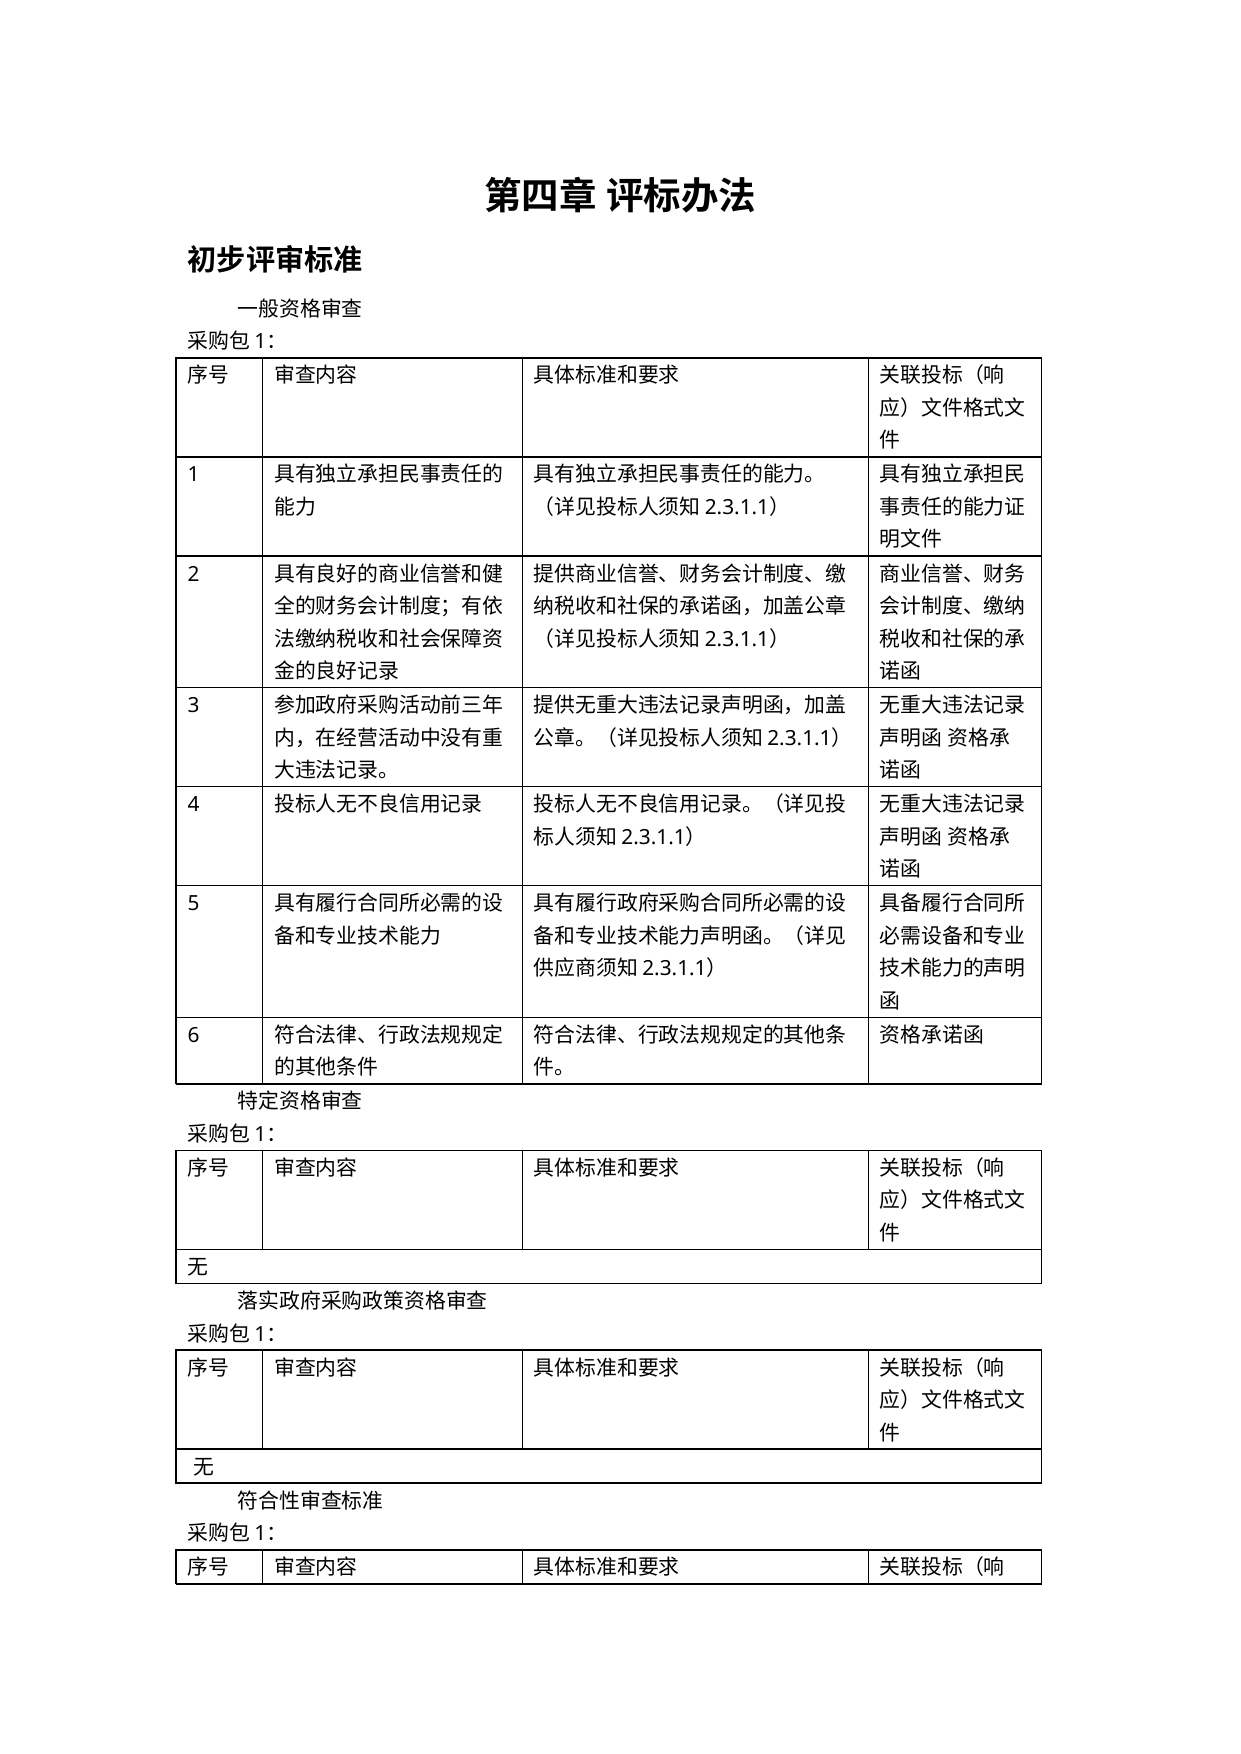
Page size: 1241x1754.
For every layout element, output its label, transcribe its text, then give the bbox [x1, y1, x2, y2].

table_header 审查内容 [263, 1351, 522, 1448]
text 落实政府采购政策资格审查 [187, 1284, 1053, 1317]
table_header 具体标准和要求 [523, 1351, 868, 1448]
text 采购包1： [187, 1516, 1053, 1549]
table_cell 具有履行合同所必需的设备和专业技术能力 [263, 886, 522, 1016]
text 第四章 评标办法 [187, 162, 1053, 227]
table_header 关联投标（响应）文件格式文件 [869, 1151, 1041, 1248]
table_cell 具备履行合同所必需设备和专业技术能力的声明函 [869, 886, 1041, 1016]
text 特定资格审查 [187, 1084, 1053, 1117]
text 符合性审查标准 [187, 1484, 1053, 1516]
table_cell 具有独立承担民事责任的能力证明文件 [869, 458, 1041, 555]
text 一般资格审查 [187, 292, 1053, 324]
table_cell 资格承诺函 [869, 1018, 1041, 1083]
table_header 关联投标（响应）文件格式文件 [869, 1351, 1041, 1448]
table_header 审查内容 [263, 1551, 522, 1583]
table_header 具体标准和要求 [523, 1551, 868, 1583]
table_cell 投标人无不良信用记录 [263, 787, 522, 885]
table_header 审查内容 [263, 359, 522, 456]
table_cell 1 [177, 458, 262, 555]
text 采购包1： [187, 1317, 1053, 1349]
table_cell 6 [177, 1018, 262, 1083]
table_cell 4 [177, 787, 262, 885]
table_header 具体标准和要求 [523, 1151, 868, 1248]
table_cell 具有独立承担民事责任的能力。（详见投标人须知2.3.1.1） [523, 458, 868, 555]
table_header 序号 [177, 1351, 262, 1448]
table_cell 具有良好的商业信誉和健全的财务会计制度；有依法缴纳税收和社会保障资金的良好记录 [263, 557, 522, 687]
table_cell 参加政府采购活动前三年内，在经营活动中没有重大违法记录。 [263, 688, 522, 786]
table_cell 符合法律、行政法规规定的其他条件。 [523, 1018, 868, 1083]
table_cell 提供商业信誉、财务会计制度、缴纳税收和社保的承诺函，加盖公章（详见投标人须知2.3.1.1） [523, 557, 868, 687]
table_cell 无重大违法记录声明函 资格承诺函 [869, 787, 1041, 885]
table_cell 5 [177, 886, 262, 1016]
table_cell 商业信誉、财务会计制度、缴纳税收和社保的承诺函 [869, 557, 1041, 687]
table_cell 3 [177, 688, 262, 786]
table_header 序号 [177, 1151, 262, 1248]
table_cell 2 [177, 557, 262, 687]
table_cell 无 [177, 1250, 1041, 1283]
table_header 具体标准和要求 [523, 359, 868, 456]
table_header 关联投标（响应）文件格式文件 [869, 1551, 1041, 1583]
table_cell 提供无重大违法记录声明函，加盖公章。（详见投标人须知2.3.1.1） [523, 688, 868, 786]
table_header 审查内容 [263, 1151, 522, 1248]
table_header 关联投标（响应）文件格式文件 [869, 359, 1041, 456]
table_header 序号 [177, 1551, 262, 1583]
table_cell 具有独立承担民事责任的能力 [263, 458, 522, 555]
table_cell 无重大违法记录声明函 资格承诺函 [869, 688, 1041, 786]
text 采购包1： [187, 324, 1053, 357]
table_header 序号 [177, 359, 262, 456]
table_cell 无 [177, 1450, 1041, 1482]
table_cell 投标人无不良信用记录。（详见投标人须知2.3.1.1） [523, 787, 868, 885]
text 采购包1： [187, 1117, 1053, 1149]
table_cell 符合法律、行政法规规定的其他条件 [263, 1018, 522, 1083]
table_cell 具有履行政府采购合同所必需的设备和专业技术能力声明函。（详见供应商须知2.3.1.1） [523, 886, 868, 1016]
text 初步评审标准 [187, 227, 1053, 292]
